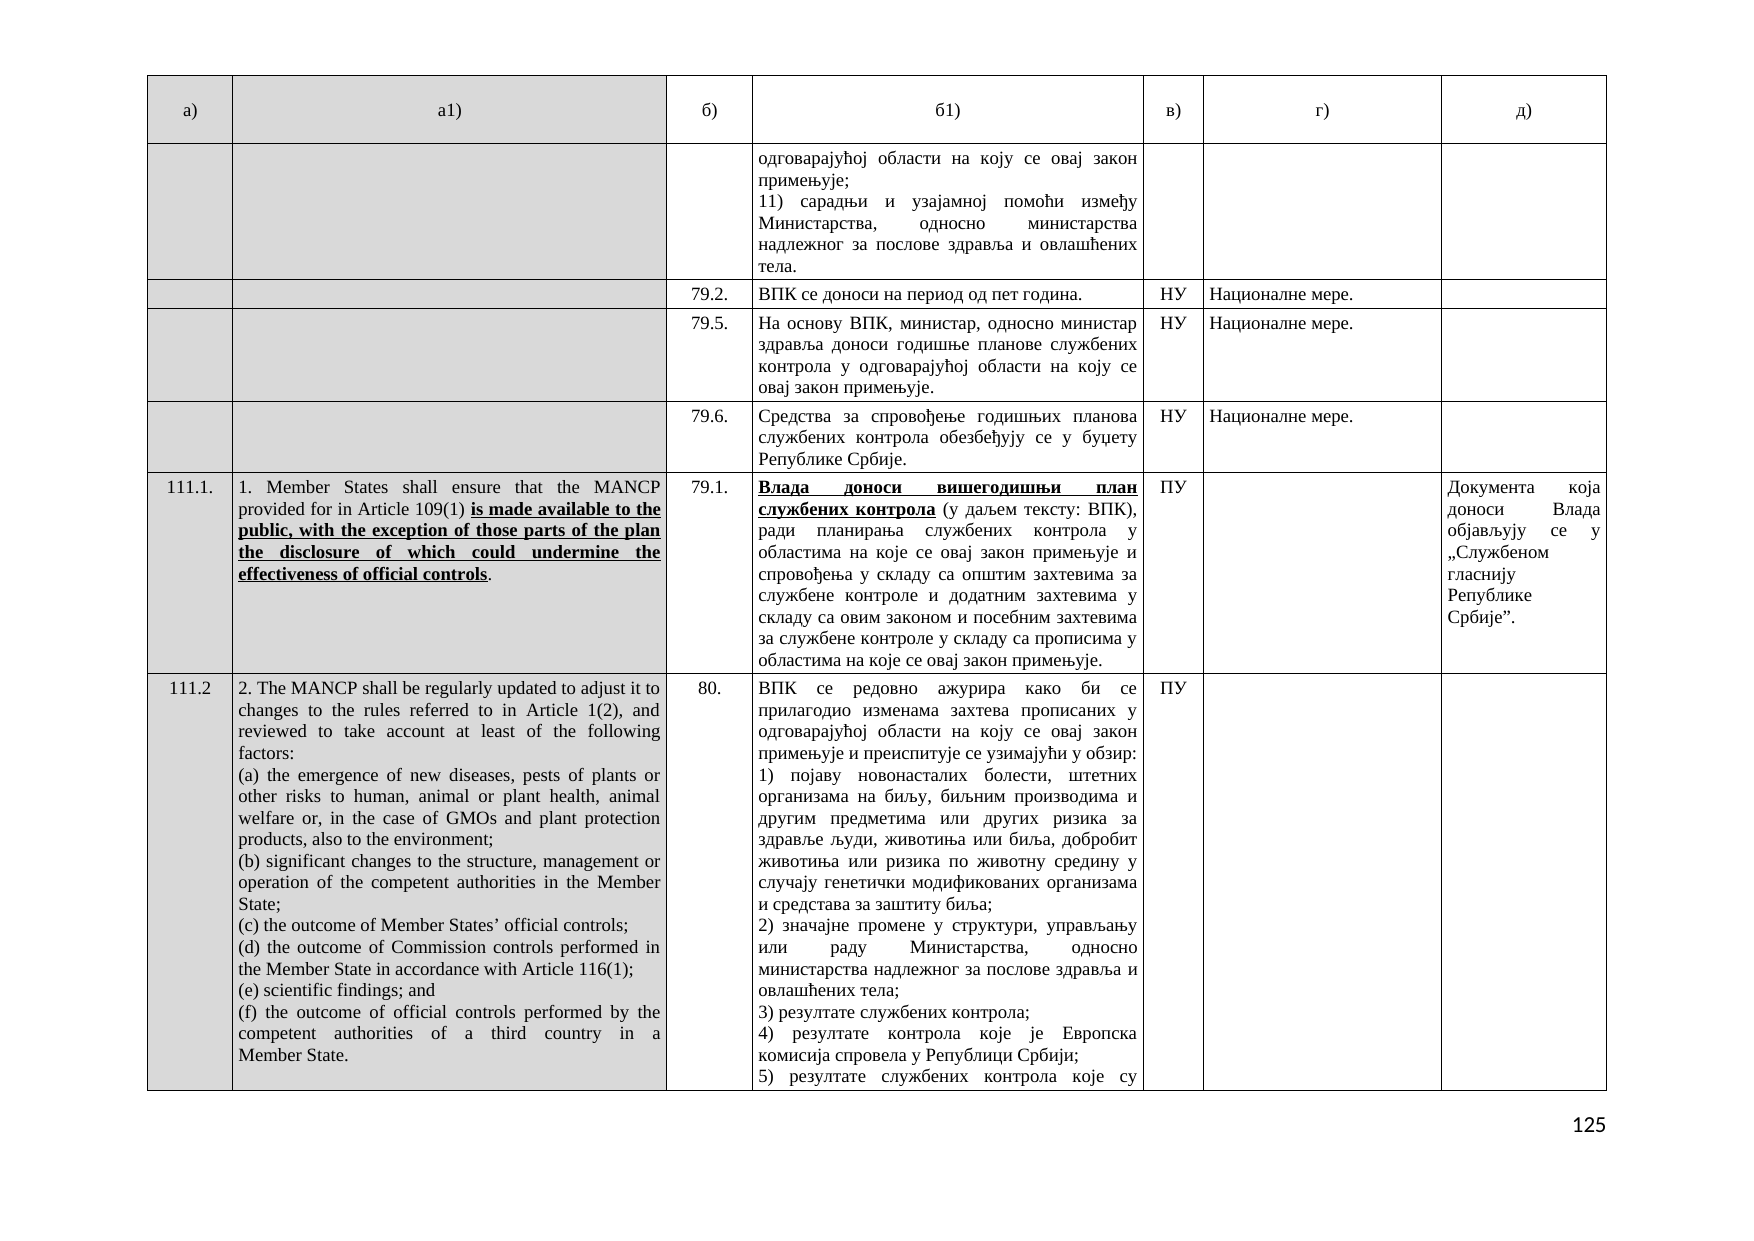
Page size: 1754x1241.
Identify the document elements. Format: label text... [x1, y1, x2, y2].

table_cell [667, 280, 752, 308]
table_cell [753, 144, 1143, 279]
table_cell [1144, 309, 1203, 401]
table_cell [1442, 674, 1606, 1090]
table_header а) [148, 76, 232, 143]
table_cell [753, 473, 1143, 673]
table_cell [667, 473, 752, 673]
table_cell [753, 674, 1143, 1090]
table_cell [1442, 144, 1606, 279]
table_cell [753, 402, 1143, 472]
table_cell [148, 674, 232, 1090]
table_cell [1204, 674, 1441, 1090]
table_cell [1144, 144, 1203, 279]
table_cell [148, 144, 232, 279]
table_header г) [1204, 76, 1441, 143]
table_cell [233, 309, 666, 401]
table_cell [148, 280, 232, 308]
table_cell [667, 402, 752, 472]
table_header а1) [233, 76, 666, 143]
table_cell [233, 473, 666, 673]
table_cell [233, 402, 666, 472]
table_header б) [667, 76, 752, 143]
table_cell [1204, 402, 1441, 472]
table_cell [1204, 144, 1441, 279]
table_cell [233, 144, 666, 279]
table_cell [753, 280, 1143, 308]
table_header в) [1144, 76, 1203, 143]
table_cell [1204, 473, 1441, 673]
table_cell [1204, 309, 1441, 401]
table_header д) [1442, 76, 1606, 143]
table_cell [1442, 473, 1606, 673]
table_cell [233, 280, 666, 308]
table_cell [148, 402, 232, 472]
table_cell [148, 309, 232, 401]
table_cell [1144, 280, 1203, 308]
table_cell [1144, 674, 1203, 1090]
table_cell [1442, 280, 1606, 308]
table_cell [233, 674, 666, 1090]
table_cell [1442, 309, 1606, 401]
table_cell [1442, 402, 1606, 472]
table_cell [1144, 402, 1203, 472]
table_header б1) [753, 76, 1143, 143]
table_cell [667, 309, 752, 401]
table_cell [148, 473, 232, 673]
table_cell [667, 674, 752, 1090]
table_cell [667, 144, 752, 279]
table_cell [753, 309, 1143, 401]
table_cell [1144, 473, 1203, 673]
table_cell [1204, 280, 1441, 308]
